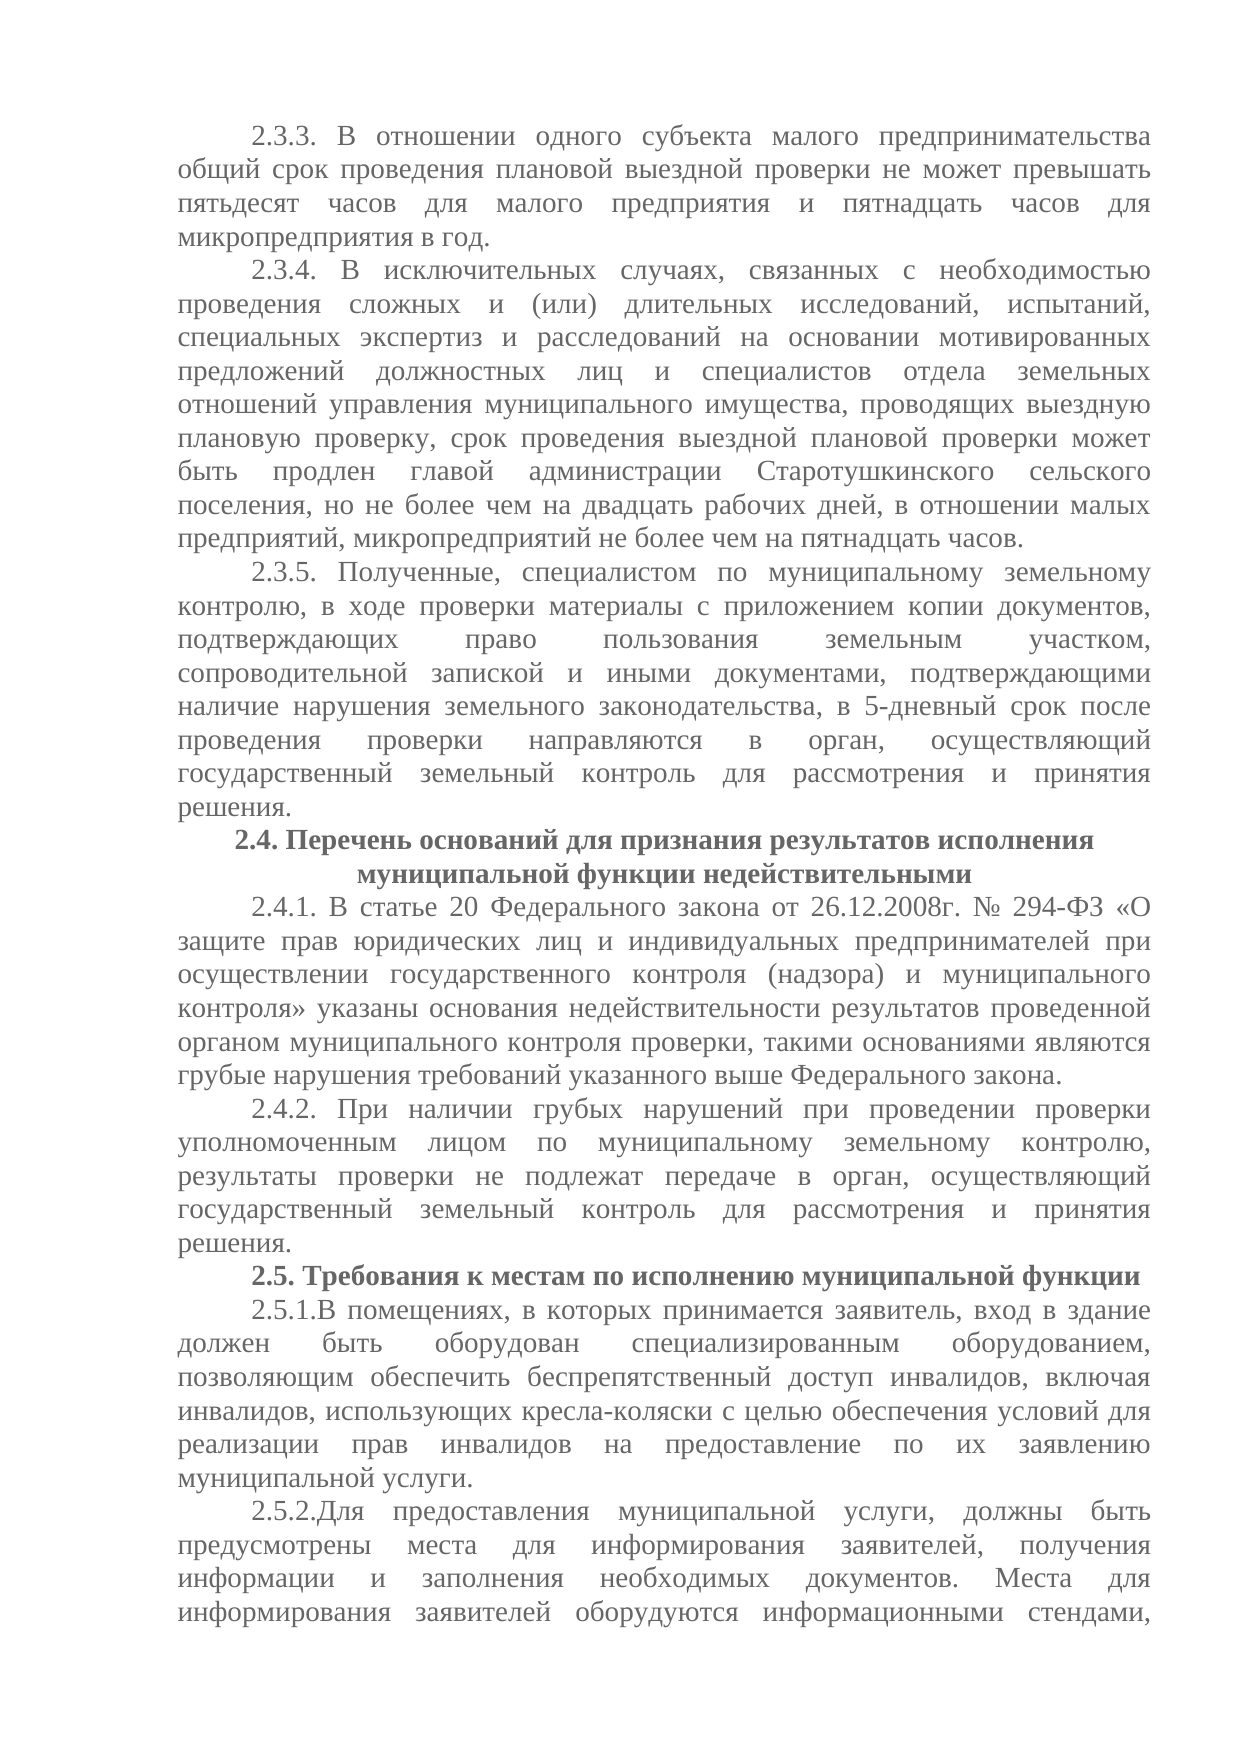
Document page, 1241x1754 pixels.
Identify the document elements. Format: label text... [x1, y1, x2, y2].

text 2.5. Требования к местам по исполнению муниципальной функции [177, 1258, 1152, 1292]
text 2.3.4. В исключительных случаях, связанных с необходимостью проведения сложных и (или) длительных исследований, испытаний, специальных экспертиз и расследований на основании мотивированных предложений должностных лиц и специалистов отдела земельных отношений управления муниципального имущества, проводящих выездную плановую проверку, срок проведения выездной плановой проверки может быть продлен главой администрации Старотушкинского сельского поселения, но не более чем на двадцать рабочих дней, в отношении малых предприятий, микропредприятий не более чем на пятнадцать часов. [177, 252, 1152, 554]
text 2.3.3. В отношении одного субъекта малого предпринимательства общий срок проведения плановой выездной проверки не может превышать пятьдесят часов для малого предприятия и пятнадцать часов для микропредприятия в год. [177, 118, 1152, 252]
text 2.4. Перечень оснований для признания результатов исполнения муниципальной функции недействительными [177, 822, 1152, 889]
text 2.3.5. Полученные, специалистом по муниципальному земельному контролю, в ходе проверки материалы с приложением копии документов, подтверждающих право пользования земельным участком, сопроводительной запиской и иными документами, подтверждающими наличие нарушения земельного законодательства, в 5-дневный срок после проведения проверки направляются в орган, осуществляющий государственный земельный контроль для рассмотрения и принятия решения. [177, 554, 1152, 822]
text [177, 1493, 1152, 1627]
text 2.4.1. В статье 20 Федерального закона от 26.12.2008г. № 294-ФЗ «О защите прав юридических лиц и индивидуальных предпринимателей при осуществлении государственного контроля (надзора) и муниципального контроля» указаны основания недействительности результатов проведенной органом муниципального контроля проверки, такими основаниями являются грубые нарушения требований указанного выше Федерального закона. [177, 889, 1152, 1091]
text 2.5.1.В помещениях, в которых принимается заявитель, вход в здание должен быть оборудован специализированным оборудованием, позволяющим обеспечить беспрепятственный доступ инвалидов, включая инвалидов, использующих кресла-коляски с целью обеспечения условий для реализации прав инвалидов на предоставление по их заявлению муниципальной услуги. [177, 1292, 1152, 1493]
text 2.4.2. При наличии грубых нарушений при проведении проверки уполномоченным лицом по муниципальному земельному контролю, результаты проверки не подлежат передаче в орган, осуществляющий государственный земельный контроль для рассмотрения и принятия решения. [177, 1091, 1152, 1258]
